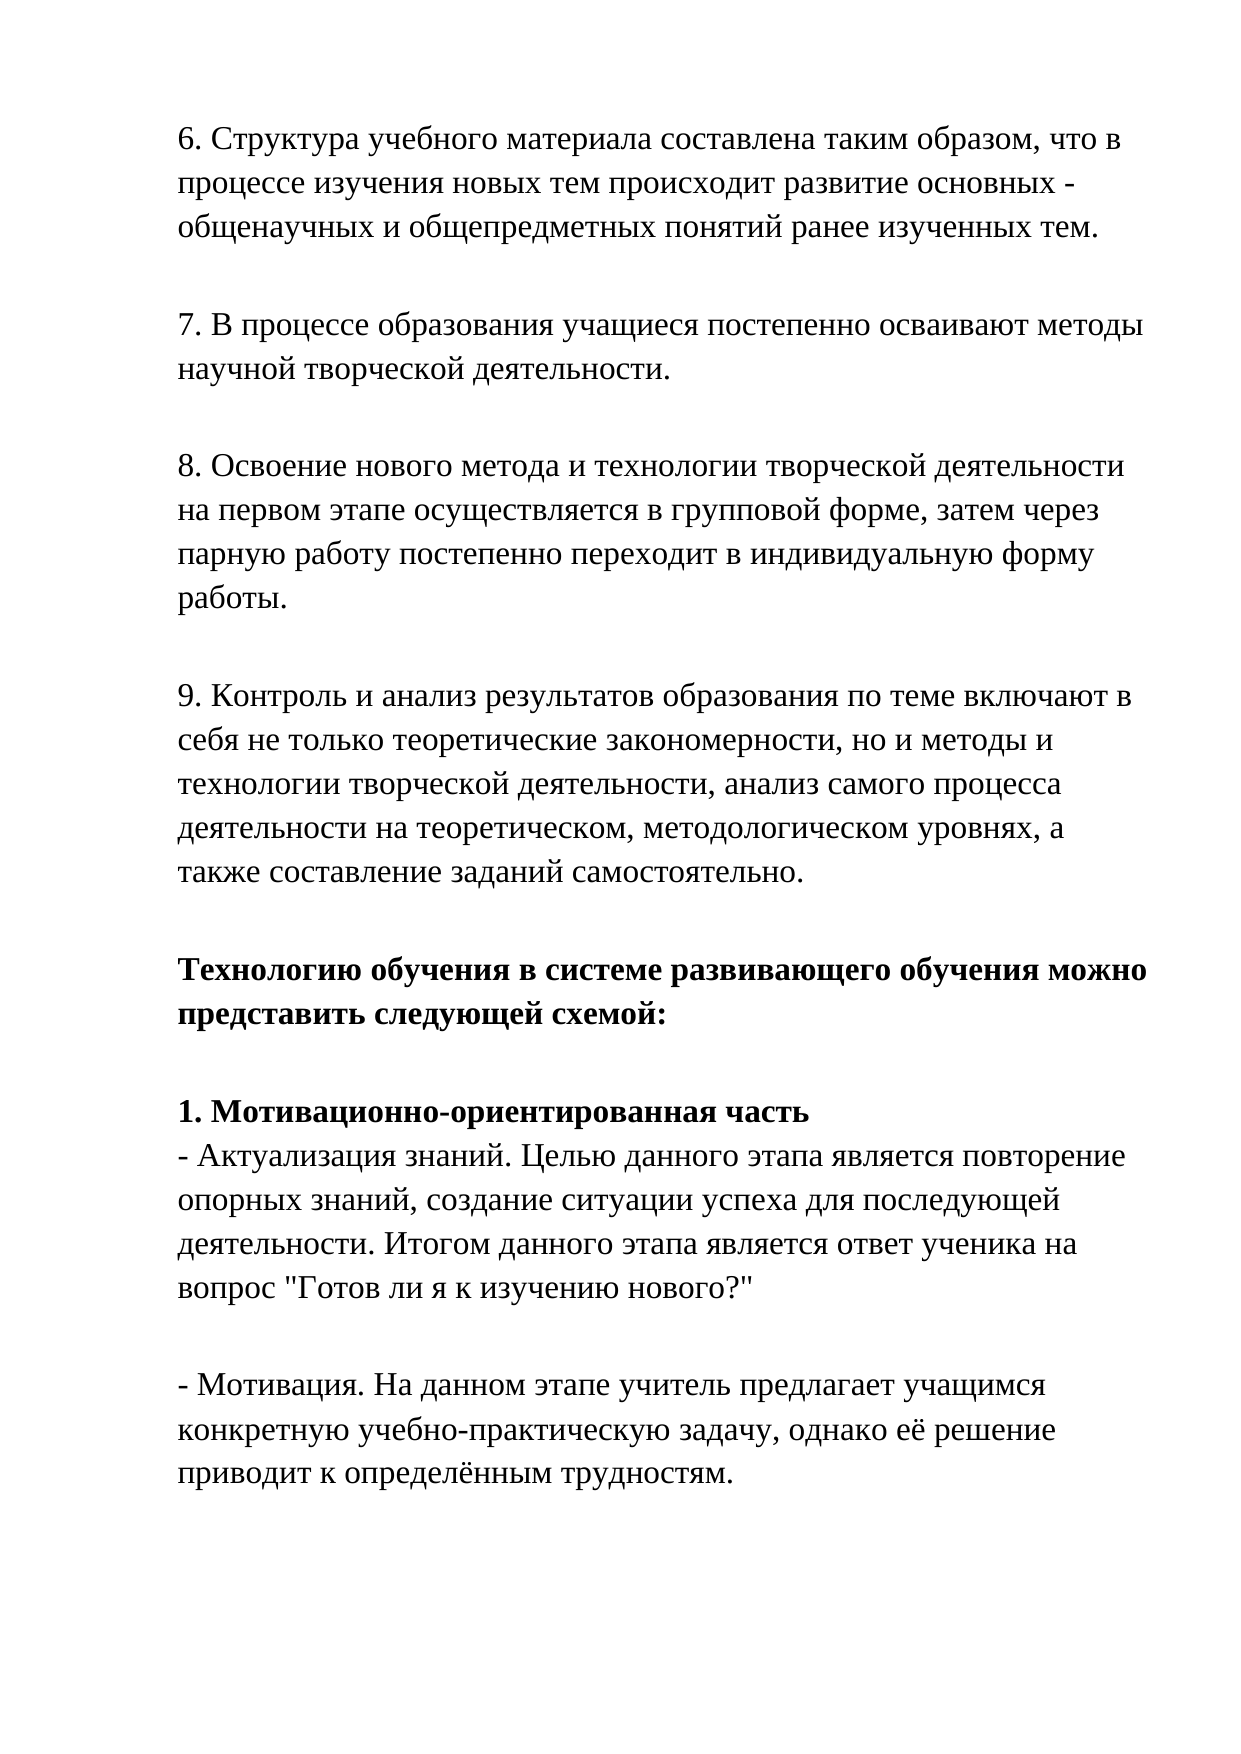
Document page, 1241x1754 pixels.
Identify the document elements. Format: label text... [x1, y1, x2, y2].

subtitle 9. Контроль и анализ результатов образования по теме включают в себя не только теоретические закономерности, но и методы и технологии творческой деятельности, анализ самого процесса деятельности на теоретическом, методологическом уровнях, а также составление заданий самостоятельно. [177, 675, 1152, 890]
subtitle - Актуализация знаний. Целью данного этапа является повторение опорных знаний, создание ситуации успеха для последующей деятельности. Итогом данного этапа является ответ ученика на вопрос "Готов ли я к изучению нового?" [177, 1135, 1152, 1305]
subtitle 8. Освоение нового метода и технологии творческой деятельности на первом этапе осуществляется в групповой форме, затем через парную работу постепенно переходит в индивидуальную форму работы. [177, 446, 1152, 616]
subtitle 6. Структура учебного материала составлена таким образом, что в процессе изучения новых тем происходит развитие основных - общенаучных и общепредметных понятий ранее изученных тем. [177, 118, 1152, 244]
subtitle 1. Мотивационно-ориентированная часть [177, 1091, 1152, 1129]
subtitle - Мотивация. На данном этапе учитель предлагает учащимся конкретную учебно-практическую задачу, однако её решение приводит к определённым трудностям. [177, 1365, 1152, 1491]
subtitle Технологию обучения в системе развивающего обучения можно представить следующей схемой: [177, 949, 1152, 1032]
subtitle 7. В процессе образования учащиеся постепенно осваивают методы научной творческой деятельности. [177, 304, 1152, 386]
